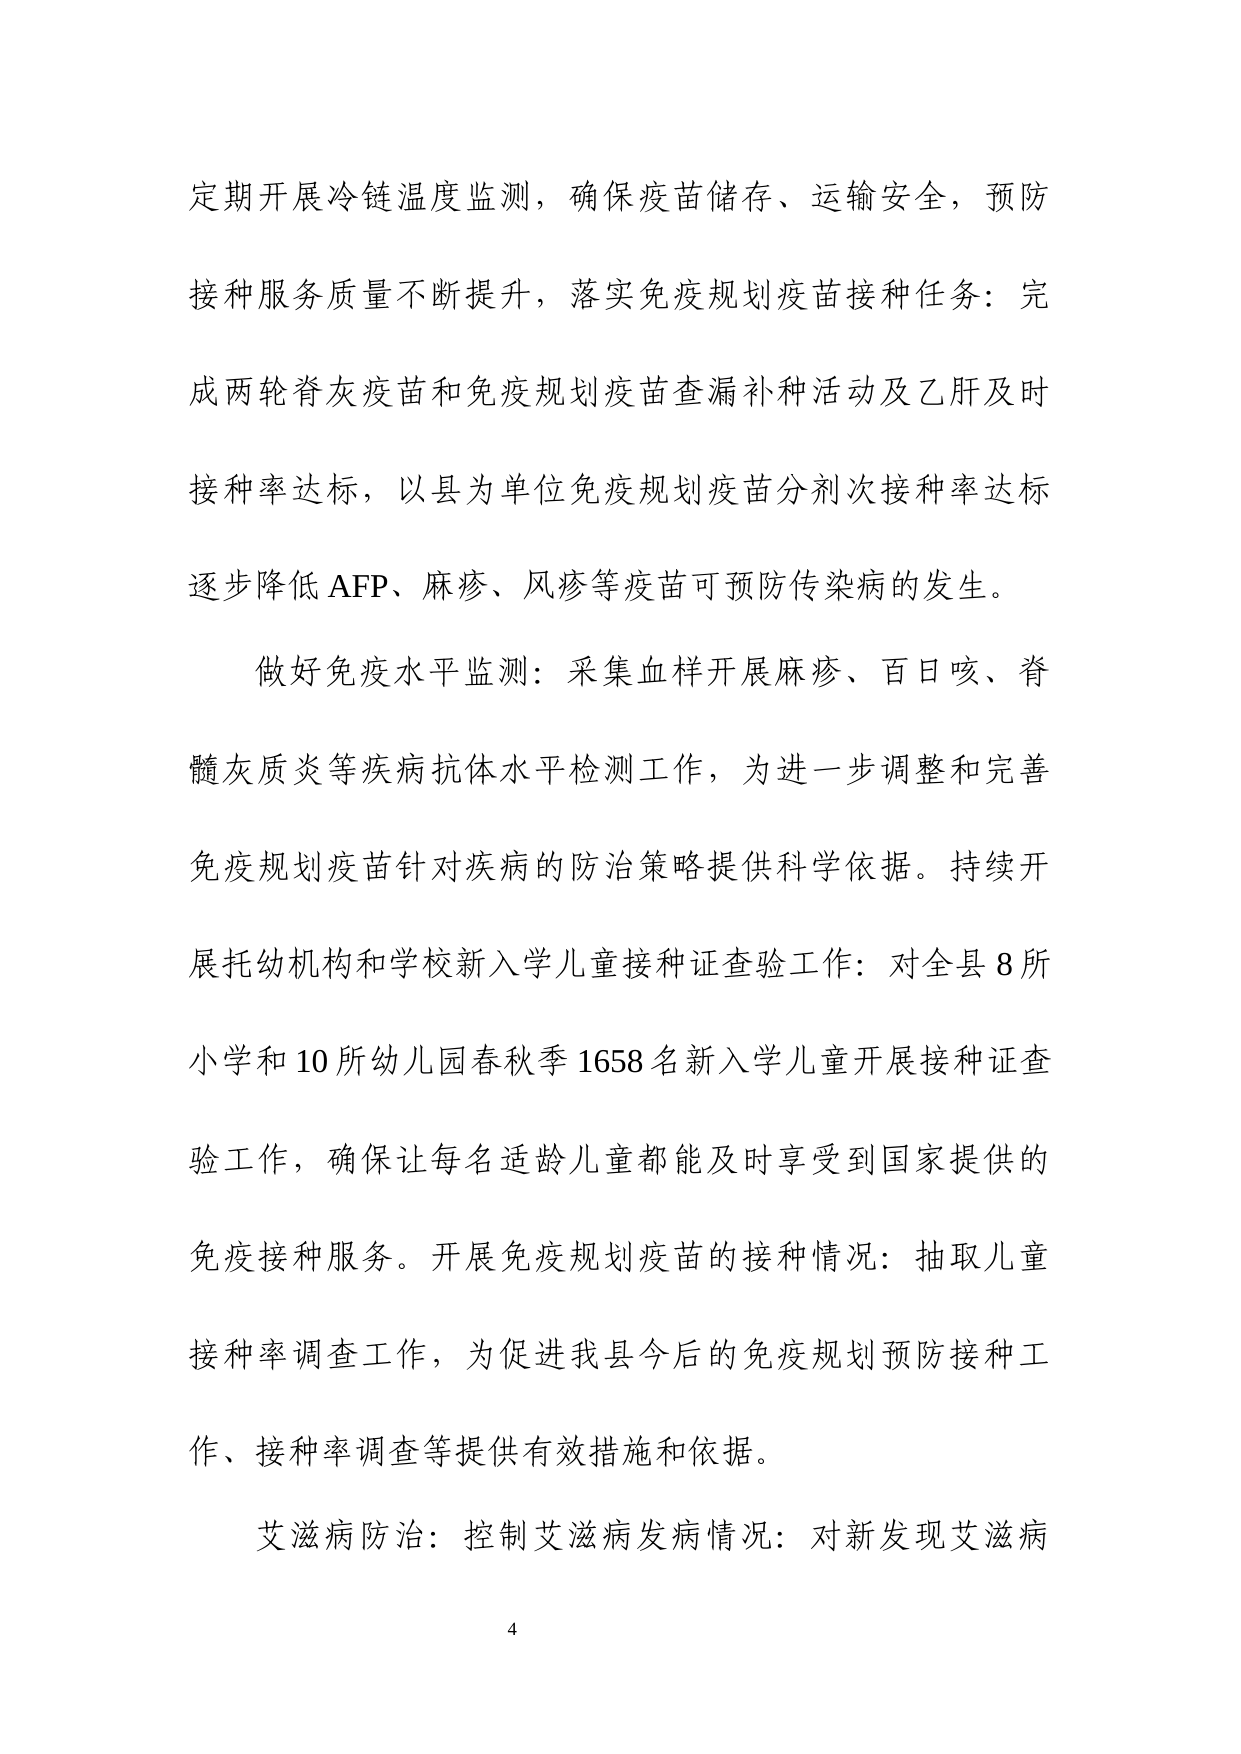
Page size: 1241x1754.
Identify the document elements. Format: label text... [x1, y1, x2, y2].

text 做好免疫水平监测：采集血样开展麻疹、百日咳、脊髓灰质炎等疾病抗体水平检测工作，为进一步调整和完善免疫规划疫苗针对疾病的防治策略提供科学依据。持续开展托幼机构和学校新入学儿童接种证查验工作：对全县8所小学和10所幼儿园春秋季1658名新入学儿童开展接种证查验工作，确保让每名适龄儿童都能及时享受到国家提供的免疫接种服务。开展免疫规划疫苗的接种情况：抽取儿童接种率调查工作，为促进我县今后的免疫规划预防接种工作、接种率调查等提供有效措施和依据。 [187, 637, 1053, 1482]
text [187, 1501, 1053, 1566]
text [187, 162, 1053, 617]
